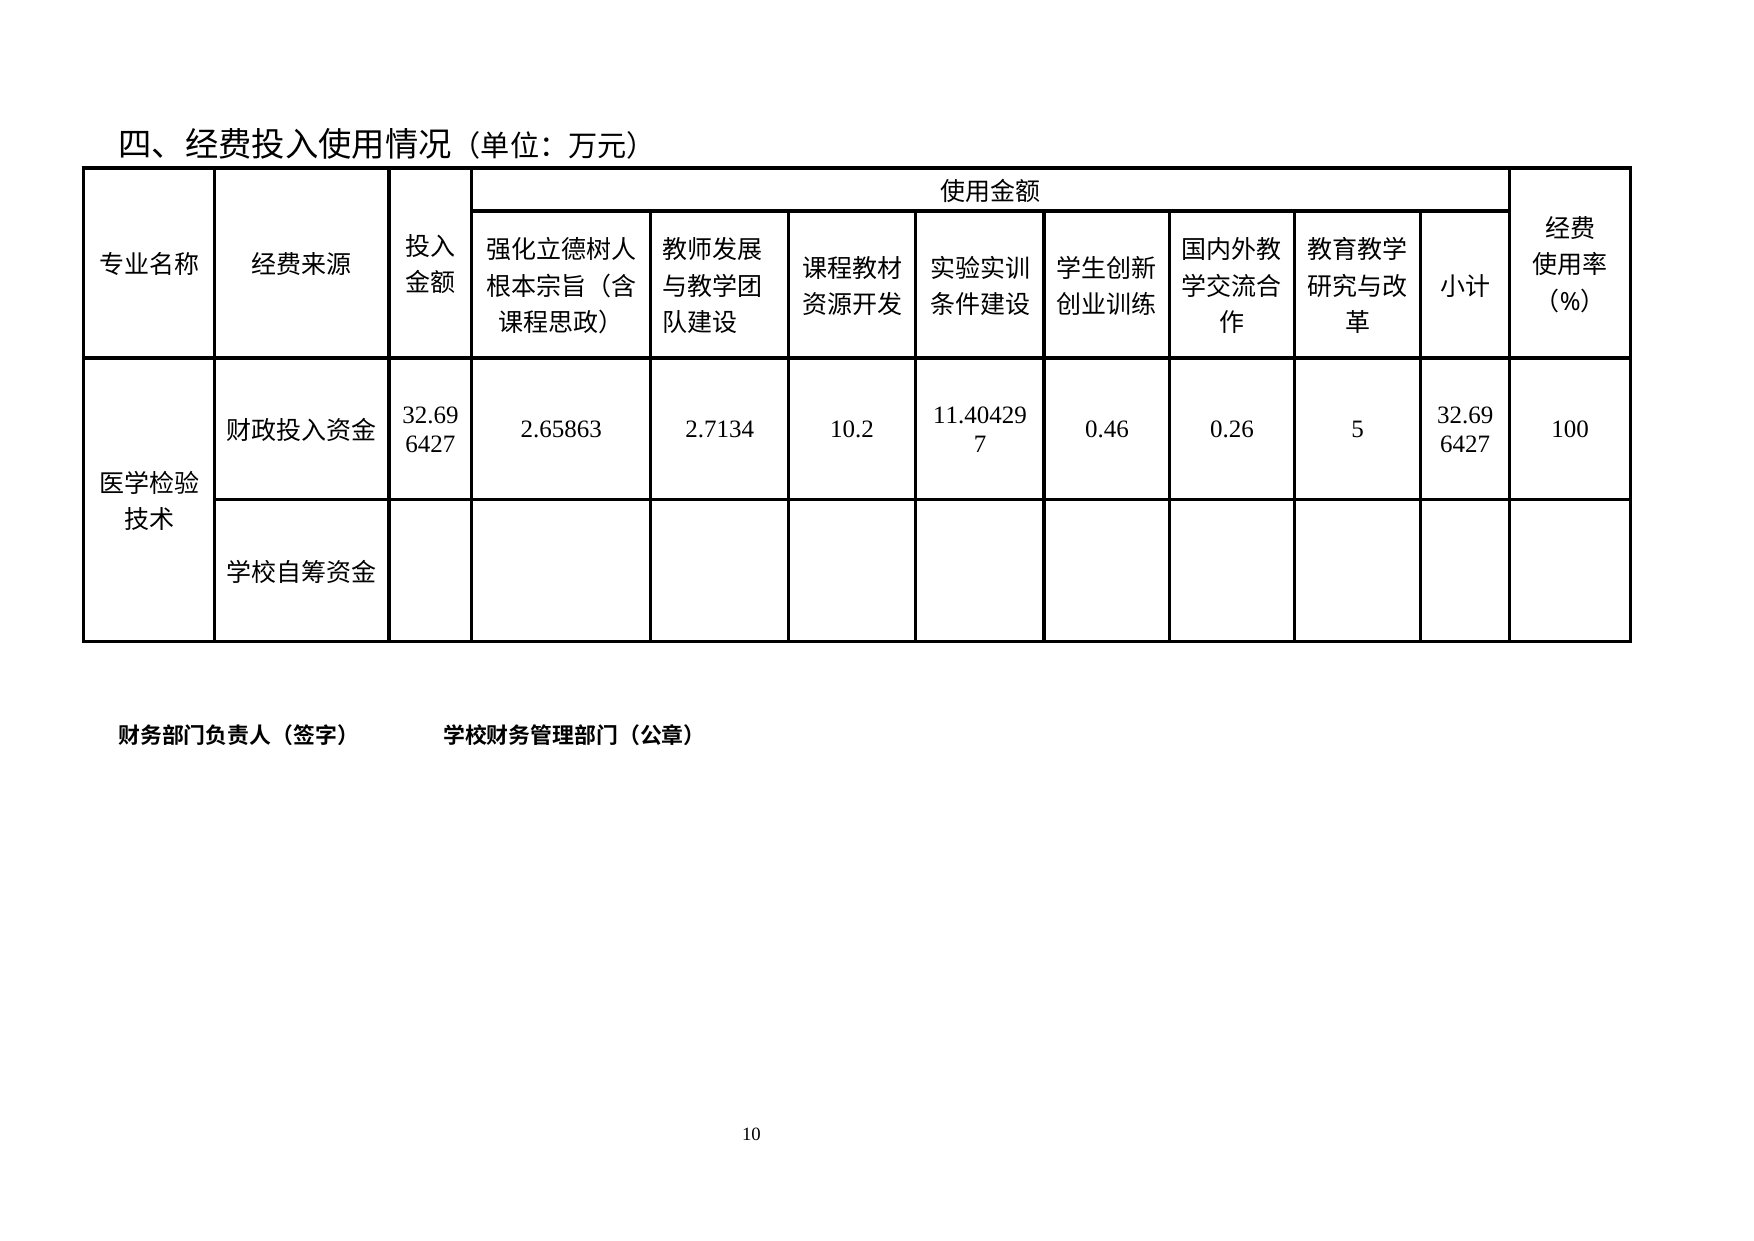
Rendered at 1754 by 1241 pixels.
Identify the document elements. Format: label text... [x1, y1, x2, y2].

table_header 投入 金额 [391, 170, 470, 356]
table_cell 学校自筹资金 [216, 501, 387, 640]
table_cell [391, 501, 470, 640]
table_cell 0.26 [1171, 360, 1293, 498]
table_cell 国内外教学交流合作 [1171, 213, 1293, 356]
table_cell 10.2 [790, 360, 914, 498]
table_cell 课程教材资源开发 [790, 213, 914, 356]
table_cell 实验实训条件建设 [917, 213, 1042, 356]
table_cell [1296, 501, 1419, 640]
table_header 经费来源 [216, 170, 387, 356]
table_cell 2.65863 [473, 360, 649, 498]
table_cell 小计 [1422, 213, 1508, 356]
table_header 使用金额 [473, 170, 1508, 209]
table_cell 0.46 [1046, 360, 1168, 498]
table_cell [917, 501, 1042, 640]
table_cell 财政投入资金 [216, 360, 387, 498]
table_cell [1046, 501, 1168, 640]
table_cell 教师发展与教学团队建设 [652, 213, 787, 356]
table_cell [1171, 501, 1293, 640]
table_cell [1422, 501, 1508, 640]
table_cell [1511, 501, 1629, 640]
text 四、经费投入使用情况（单位：万元） [118, 118, 1636, 166]
table_cell [473, 501, 649, 640]
table_header 经费 使用率（%） [1511, 170, 1629, 356]
table_cell 32.696427 [1422, 360, 1508, 498]
table_cell 32.696427 [391, 360, 470, 498]
table_cell 2.7134 [652, 360, 787, 498]
table_header 专业名称 [85, 170, 213, 356]
table_cell 学生创新创业训练 [1046, 213, 1168, 356]
table_cell 5 [1296, 360, 1419, 498]
text 财务部门负责人（签字） 学校财务管理部门（公章） [118, 718, 1636, 750]
table_cell [790, 501, 914, 640]
table_cell 100 [1511, 360, 1629, 498]
table_cell 11.404297 [917, 360, 1042, 498]
table_cell 医学检验技术 [85, 360, 213, 640]
table_cell 教育教学研究与改革 [1296, 213, 1419, 356]
table_cell [652, 501, 787, 640]
table_cell 强化立德树人根本宗旨（含课程思政） [473, 213, 649, 356]
